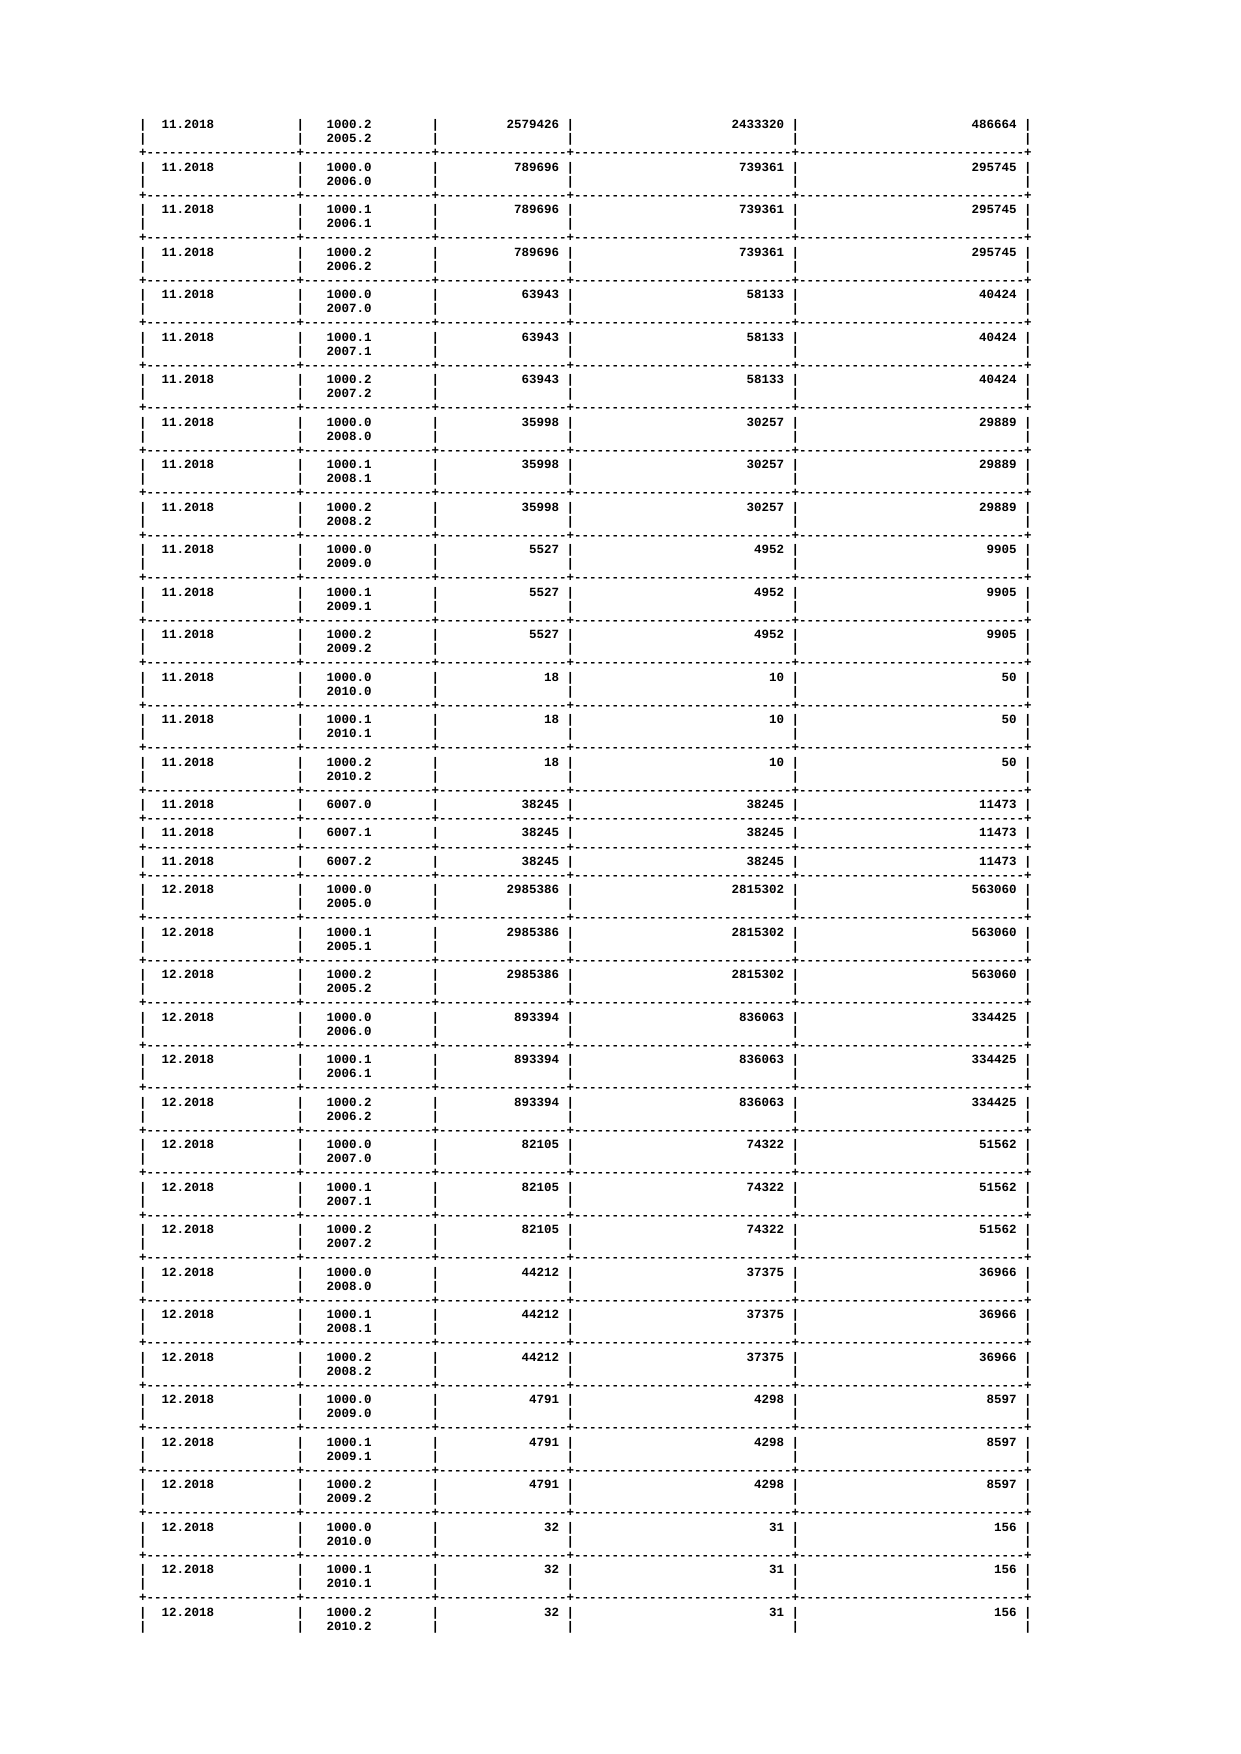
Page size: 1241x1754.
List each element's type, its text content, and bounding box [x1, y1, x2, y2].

text | 11.2018 | 1000.0 | 789696 | 739361 | 295745 | [139, 161, 1101, 175]
text +--------------------+-----------------+-----------------+-----------------------------+------------------------------+ [139, 1379, 1101, 1393]
text | | 2008.1 | | | | [139, 1322, 1101, 1336]
text | 11.2018 | 6007.1 | 38245 | 38245 | 11473 | [139, 826, 1101, 841]
text +--------------------+-----------------+-----------------+-----------------------------+------------------------------+ [139, 486, 1101, 501]
text | 11.2018 | 1000.2 | 35998 | 30257 | 29889 | [139, 501, 1101, 515]
text +--------------------+-----------------+-----------------+-----------------------------+------------------------------+ [139, 741, 1101, 756]
text | 11.2018 | 1000.1 | 789696 | 739361 | 295745 | [139, 203, 1101, 217]
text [139, 1591, 1101, 1606]
text | | 2006.0 | | | | [139, 1025, 1101, 1039]
text | | 2010.2 | | | | [139, 1620, 1101, 1634]
text +--------------------+-----------------+-----------------+-----------------------------+------------------------------+ [139, 231, 1101, 246]
text +--------------------+-----------------+-----------------+-----------------------------+------------------------------+ [139, 812, 1101, 826]
text | 12.2018 | 1000.1 | 893394 | 836063 | 334425 | [139, 1053, 1101, 1067]
text | 12.2018 | 1000.0 | 4791 | 4298 | 8597 | [139, 1393, 1101, 1407]
text | 12.2018 | 1000.1 | 4791 | 4298 | 8597 | [139, 1436, 1101, 1450]
text +--------------------+-----------------+-----------------+-----------------------------+------------------------------+ [139, 571, 1101, 586]
text | | 2009.1 | | | | [139, 600, 1101, 614]
text | | 2007.1 | | | | [139, 345, 1101, 359]
text +--------------------+-----------------+-----------------+-----------------------------+------------------------------+ [139, 699, 1101, 713]
text | 11.2018 | 1000.1 | 5527 | 4952 | 9905 | [139, 586, 1101, 600]
text | 12.2018 | 1000.2 | 44212 | 37375 | 36966 | [139, 1351, 1101, 1365]
text | | 2008.2 | | | | [139, 1365, 1101, 1379]
text | 11.2018 | 1000.1 | 63943 | 58133 | 40424 | [139, 331, 1101, 345]
text | 11.2018 | 1000.0 | 5527 | 4952 | 9905 | [139, 543, 1101, 557]
text +--------------------+-----------------+-----------------+-----------------------------+------------------------------+ [139, 1166, 1101, 1181]
text | 12.2018 | 1000.0 | 82105 | 74322 | 51562 | [139, 1138, 1101, 1152]
text +--------------------+-----------------+-----------------+-----------------------------+------------------------------+ [139, 1549, 1101, 1563]
text | | 2007.2 | | | | [139, 1237, 1101, 1251]
text +--------------------+-----------------+-----------------+-----------------------------+------------------------------+ [139, 1421, 1101, 1436]
text +--------------------+-----------------+-----------------+-----------------------------+------------------------------+ [139, 1294, 1101, 1308]
text | | 2010.0 | | | | [139, 685, 1101, 699]
text | | 2005.0 | | | | [139, 897, 1101, 911]
text | 12.2018 | 1000.2 | 32 | 31 | 156 | [139, 1606, 1101, 1620]
text | | 2010.1 | | | | [139, 727, 1101, 741]
text | | 2006.2 | | | | [139, 260, 1101, 274]
text +--------------------+-----------------+-----------------+-----------------------------+------------------------------+ [139, 1124, 1101, 1138]
text | | 2006.1 | | | | [139, 1067, 1101, 1081]
text | | 2009.0 | | | | [139, 1407, 1101, 1421]
text | 12.2018 | 1000.2 | 82105 | 74322 | 51562 | [139, 1223, 1101, 1237]
text | | 2010.2 | | | | [139, 770, 1101, 784]
text | | 2008.2 | | | | [139, 515, 1101, 529]
text | 12.2018 | 1000.1 | 2985386 | 2815302 | 563060 | [139, 926, 1101, 940]
text +--------------------+-----------------+-----------------+-----------------------------+------------------------------+ [139, 911, 1101, 926]
text | | 2009.0 | | | | [139, 557, 1101, 571]
text +--------------------+-----------------+-----------------+-----------------------------+------------------------------+ [139, 401, 1101, 416]
text | 12.2018 | 1000.0 | 32 | 31 | 156 | [139, 1521, 1101, 1535]
text | | 2007.0 | | | | [139, 302, 1101, 316]
text +--------------------+-----------------+-----------------+-----------------------------+------------------------------+ [139, 784, 1101, 798]
text +--------------------+-----------------+-----------------+-----------------------------+------------------------------+ [139, 1251, 1101, 1266]
text +--------------------+-----------------+-----------------+-----------------------------+------------------------------+ [139, 529, 1101, 543]
text +--------------------+-----------------+-----------------+-----------------------------+------------------------------+ [139, 1209, 1101, 1223]
text +--------------------+-----------------+-----------------+-----------------------------+------------------------------+ [139, 1506, 1101, 1521]
text | | 2009.2 | | | | [139, 1492, 1101, 1506]
text | | 2010.1 | | | | [139, 1577, 1101, 1591]
text | 11.2018 | 1000.2 | 63943 | 58133 | 40424 | [139, 373, 1101, 387]
text | 11.2018 | 6007.2 | 38245 | 38245 | 11473 | [139, 855, 1101, 869]
text | | 2006.0 | | | | [139, 175, 1101, 189]
text +--------------------+-----------------+-----------------+-----------------------------+------------------------------+ [139, 1464, 1101, 1478]
text | 11.2018 | 1000.0 | 63943 | 58133 | 40424 | [139, 288, 1101, 302]
text +--------------------+-----------------+-----------------+-----------------------------+------------------------------+ [139, 274, 1101, 288]
text | 11.2018 | 1000.1 | 18 | 10 | 50 | [139, 713, 1101, 727]
text +--------------------+-----------------+-----------------+-----------------------------+------------------------------+ [139, 954, 1101, 968]
text | | 2009.2 | | | | [139, 642, 1101, 656]
text | | 2008.0 | | | | [139, 1280, 1101, 1294]
text +--------------------+-----------------+-----------------+-----------------------------+------------------------------+ [139, 444, 1101, 458]
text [139, 146, 1101, 161]
text | 11.2018 | 1000.2 | 789696 | 739361 | 295745 | [139, 246, 1101, 260]
text +--------------------+-----------------+-----------------+-----------------------------+------------------------------+ [139, 359, 1101, 373]
text +--------------------+-----------------+-----------------+-----------------------------+------------------------------+ [139, 316, 1101, 331]
text +--------------------+-----------------+-----------------+-----------------------------+------------------------------+ [139, 1336, 1101, 1351]
text +--------------------+-----------------+-----------------+-----------------------------+------------------------------+ [139, 996, 1101, 1011]
text | 11.2018 | 1000.2 | 2579426 | 2433320 | 486664 | [139, 118, 1101, 132]
text | 11.2018 | 1000.1 | 35998 | 30257 | 29889 | [139, 458, 1101, 472]
text | | 2008.0 | | | | [139, 430, 1101, 444]
text +--------------------+-----------------+-----------------+-----------------------------+------------------------------+ [139, 1081, 1101, 1096]
text | 12.2018 | 1000.0 | 893394 | 836063 | 334425 | [139, 1011, 1101, 1025]
text | 12.2018 | 1000.1 | 44212 | 37375 | 36966 | [139, 1308, 1101, 1322]
text +--------------------+-----------------+-----------------+-----------------------------+------------------------------+ [139, 189, 1101, 203]
text | 11.2018 | 6007.0 | 38245 | 38245 | 11473 | [139, 798, 1101, 812]
text | | 2005.1 | | | | [139, 940, 1101, 954]
text +--------------------+-----------------+-----------------+-----------------------------+------------------------------+ [139, 869, 1101, 883]
text | 11.2018 | 1000.0 | 18 | 10 | 50 | [139, 671, 1101, 685]
text | 12.2018 | 1000.1 | 82105 | 74322 | 51562 | [139, 1181, 1101, 1195]
text | | 2005.2 | | | | [139, 132, 1101, 146]
text | 12.2018 | 1000.2 | 2985386 | 2815302 | 563060 | [139, 968, 1101, 982]
text | | 2006.1 | | | | [139, 217, 1101, 231]
text | 11.2018 | 1000.2 | 18 | 10 | 50 | [139, 756, 1101, 770]
text | 12.2018 | 1000.2 | 893394 | 836063 | 334425 | [139, 1096, 1101, 1110]
text | 12.2018 | 1000.0 | 2985386 | 2815302 | 563060 | [139, 883, 1101, 897]
text | | 2010.0 | | | | [139, 1535, 1101, 1549]
text +--------------------+-----------------+-----------------+-----------------------------+------------------------------+ [139, 656, 1101, 671]
text | 12.2018 | 1000.2 | 4791 | 4298 | 8597 | [139, 1478, 1101, 1492]
text | | 2008.1 | | | | [139, 472, 1101, 486]
text +--------------------+-----------------+-----------------+-----------------------------+------------------------------+ [139, 841, 1101, 855]
text | 11.2018 | 1000.0 | 35998 | 30257 | 29889 | [139, 416, 1101, 430]
text | 12.2018 | 1000.1 | 32 | 31 | 156 | [139, 1563, 1101, 1577]
text | | 2009.1 | | | | [139, 1450, 1101, 1464]
text | | 2006.2 | | | | [139, 1110, 1101, 1124]
text | | 2005.2 | | | | [139, 982, 1101, 996]
text | | 2007.1 | | | | [139, 1195, 1101, 1209]
text +--------------------+-----------------+-----------------+-----------------------------+------------------------------+ [139, 1039, 1101, 1053]
text | | 2007.2 | | | | [139, 387, 1101, 401]
text +--------------------+-----------------+-----------------+-----------------------------+------------------------------+ [139, 614, 1101, 628]
text | 12.2018 | 1000.0 | 44212 | 37375 | 36966 | [139, 1266, 1101, 1280]
text | | 2007.0 | | | | [139, 1152, 1101, 1166]
text | 11.2018 | 1000.2 | 5527 | 4952 | 9905 | [139, 628, 1101, 642]
